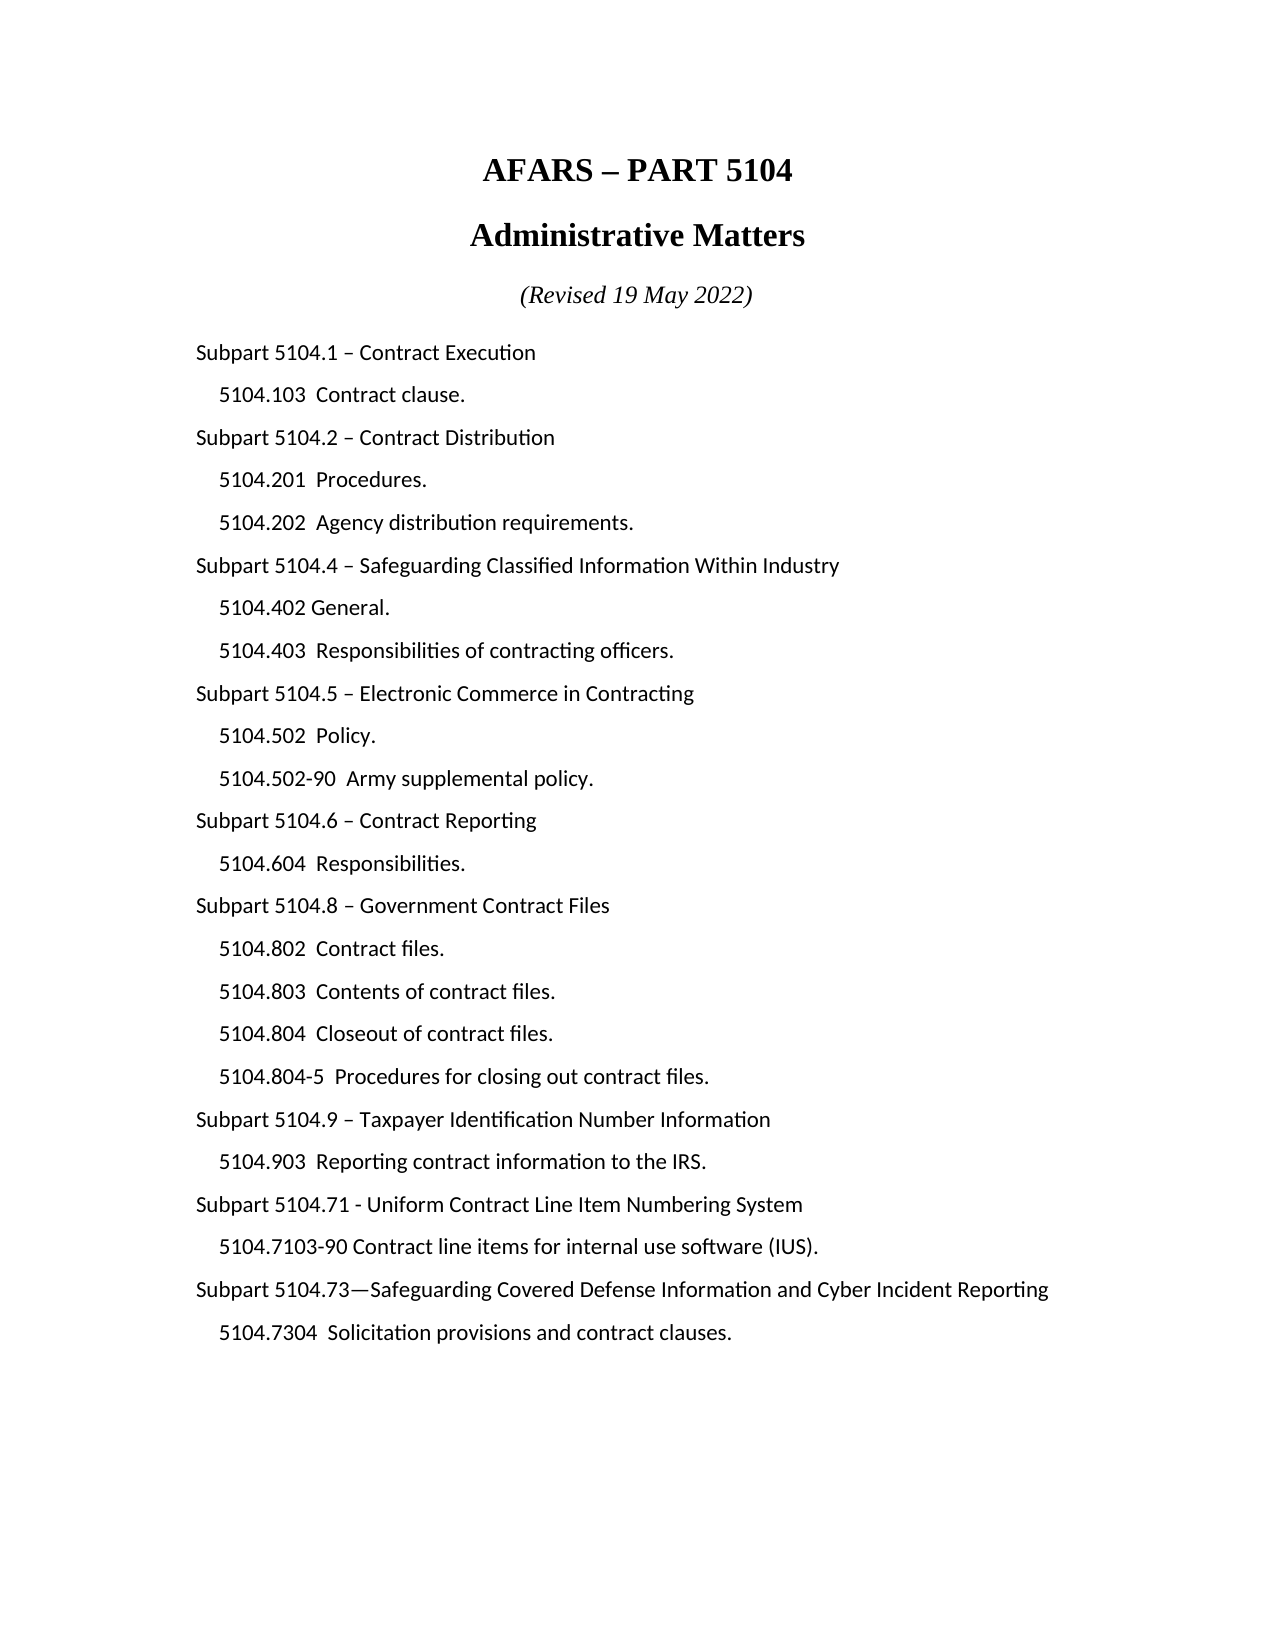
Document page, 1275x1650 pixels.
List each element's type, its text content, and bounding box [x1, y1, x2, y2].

text Subpart 5104.4 – Safeguarding Classified Information Within Industry [196, 551, 1125, 579]
text 5104.804 Closeout of contract files. [219, 1019, 1125, 1047]
text 5104.103 Contract clause. [219, 380, 1125, 408]
text 5104.402 General. [219, 593, 1125, 621]
text Administrative Matters [150, 215, 1125, 253]
text Subpart 5104.71 - Uniform Contract Line Item Numbering System [196, 1190, 1125, 1218]
text AFARS – PART 5104 [150, 150, 1125, 188]
text 5104.804-5 Procedures for closing out contract files. [219, 1062, 1125, 1090]
text Subpart 5104.9 – Taxpayer Identification Number Information [196, 1105, 1125, 1133]
text 5104.903 Reporting contract information to the IRS. [219, 1147, 1125, 1175]
text Subpart 5104.6 – Contract Reporting [196, 806, 1125, 834]
text (Revised 19 May 2022) [150, 280, 1125, 308]
text 5104.202 Agency distribution requirements. [219, 508, 1125, 536]
text 5104.201 Procedures. [219, 466, 1125, 494]
text 5104.7103-90 Contract line items for internal use software (IUS). [219, 1232, 1125, 1261]
text Subpart 5104.2 – Contract Distribution [196, 423, 1125, 451]
text 5104.802 Contract files. [219, 934, 1125, 962]
text 5104.502 Policy. [219, 721, 1125, 749]
text Subpart 5104.5 – Electronic Commerce in Contracting [196, 679, 1125, 707]
text Subpart 5104.8 – Government Contract Files [196, 892, 1125, 920]
text 5104.502-90 Army supplemental policy. [219, 764, 1125, 792]
text Subpart 5104.1 – Contract Execution [196, 338, 1125, 366]
text Subpart 5104.73—Safeguarding Covered Defense Information and Cyber Incident Reporting [196, 1275, 1125, 1303]
text 5104.604 Responsibilities. [219, 849, 1125, 877]
text 5104.803 Contents of contract files. [219, 977, 1125, 1005]
text 5104.403 Responsibilities of contracting officers. [219, 636, 1125, 664]
text 5104.7304 Solicitation provisions and contract clauses. [219, 1318, 1125, 1346]
